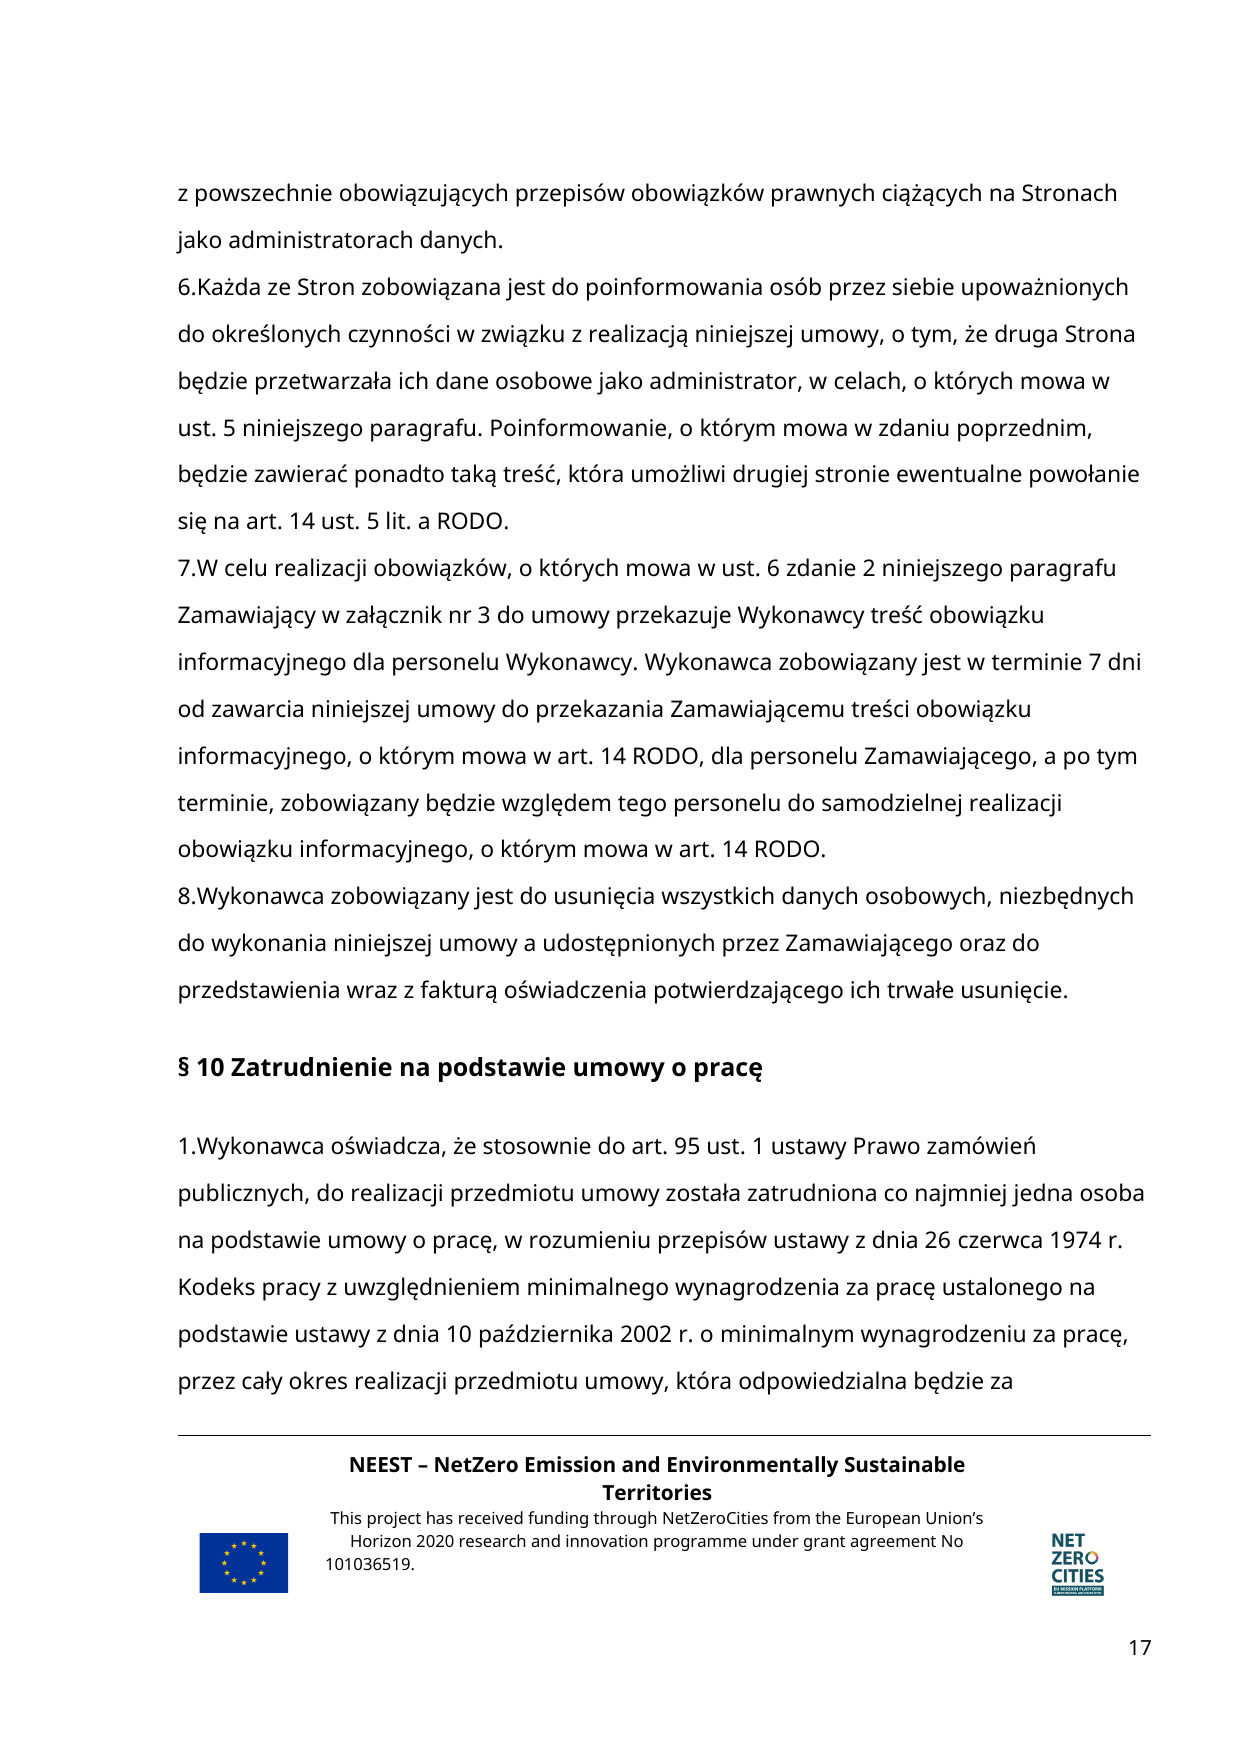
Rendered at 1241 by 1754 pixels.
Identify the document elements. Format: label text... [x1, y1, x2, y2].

picture [1033, 1519, 1122, 1608]
picture [199, 1533, 289, 1593]
list Wykonawca zobowiązany jest do usunięcia wszystkich danych osobowych, niezbędnych do wykonania niniejszej umowy a udostępnionych przez Zamawiającego oraz do przedstawienia wraz z fakturą oświadczenia potwierdzającego ich trwałe usunięcie. [177, 880, 1152, 1005]
list Każda ze Stron zobowiązana jest do poinformowania osób przez siebie upoważnionych do określonych czynności w związku z realizacją niniejszej umowy, o tym, że druga Strona będzie przetwarzała ich dane osobowe jako administrator, w celach, o których mowa w ust. 5 niniejszego paragrafu. Poinformowanie, o którym mowa w zdaniu poprzednim, będzie zawierać ponadto taką treść, która umożliwi drugiej stronie ewentualne powołanie się na art. 14 ust. 5 lit. a RODO. [177, 271, 1152, 537]
list W celu realizacji obowiązków, o których mowa w ust. 6 zdanie 2 niniejszego paragrafu Zamawiający w załącznik nr 3 do umowy przekazuje Wykonawcy treść obowiązku informacyjnego dla personelu Wykonawcy. Wykonawca zobowiązany jest w terminie 7 dni od zawarcia niniejszej umowy do przekazania Zamawiającemu treści obowiązku informacyjnego, o którym mowa w art. 14 RODO, dla personelu Zamawiającego, a po tym terminie, zobowiązany będzie względem tego personelu do samodzielnej realizacji obowiązku informacyjnego, o którym mowa w art. 14 RODO. [177, 552, 1152, 865]
subtitle § 10 Zatrudnienie na podstawie umowy o pracę [177, 1050, 1152, 1084]
